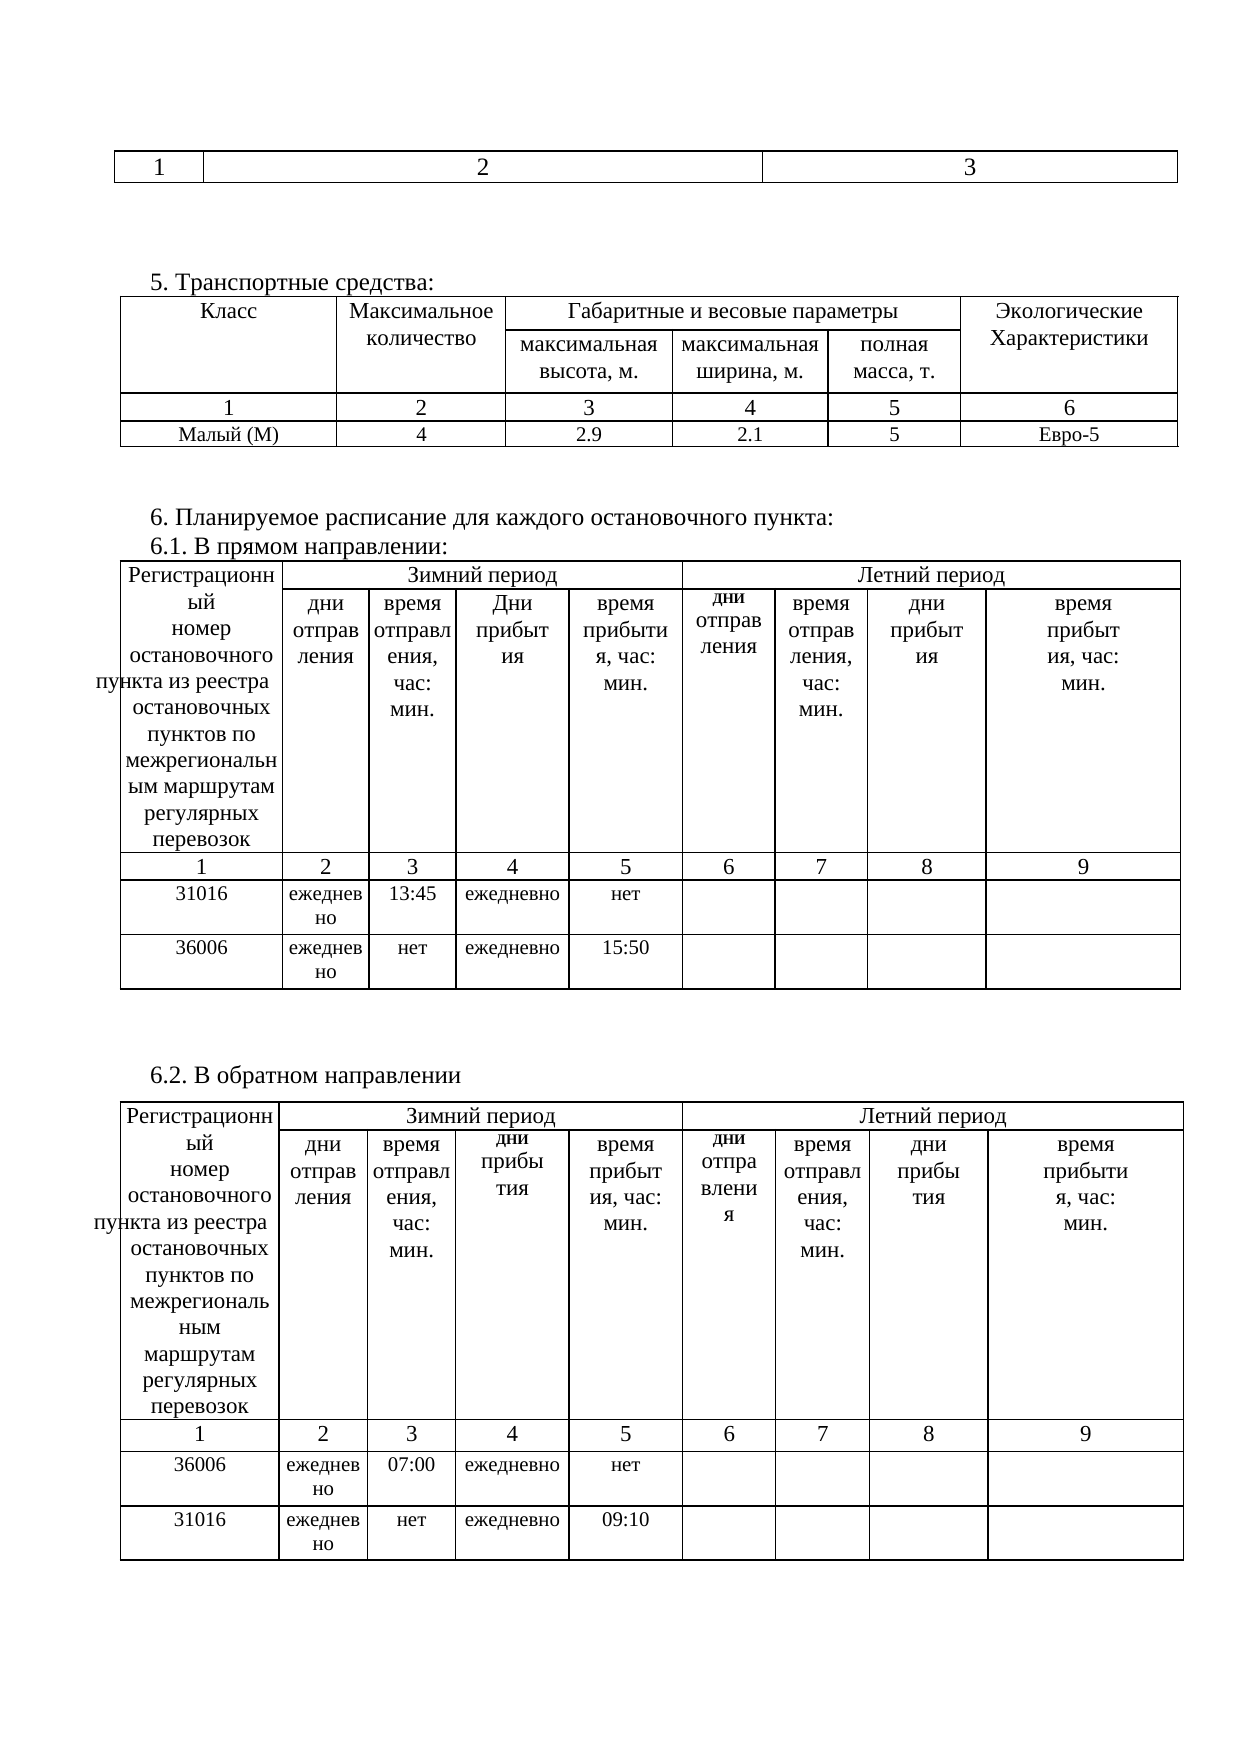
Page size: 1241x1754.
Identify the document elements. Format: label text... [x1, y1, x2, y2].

table_cell [868, 935, 985, 988]
table_cell Дни прибыт ия [457, 590, 568, 851]
table_cell нет [570, 881, 682, 934]
table_cell полная масса, т. [829, 331, 960, 392]
table_cell Малый (М) [121, 422, 336, 446]
table_cell 1 [121, 394, 336, 420]
table_cell 5 [570, 853, 682, 879]
table_cell ежедневно [283, 935, 368, 988]
table_header Летний период [683, 562, 1180, 588]
table_cell 2.1 [673, 422, 827, 446]
table_cell 09:10 [570, 1507, 682, 1559]
table_cell ежедневно [280, 1452, 367, 1505]
table_cell 1 [121, 1420, 278, 1451]
table_cell [776, 1507, 869, 1559]
table_cell 4 [673, 394, 827, 420]
table_cell дни прибыт ия [868, 590, 985, 851]
table_header Регистрационный номер остановочного пункта из реестра остановочных пунктов по межрегиональным маршрутам регулярных перевозок [121, 1103, 278, 1419]
table_header Класс [121, 297, 336, 392]
table_cell [776, 935, 867, 988]
table_cell Евро-5 [961, 422, 1177, 446]
table_cell 2 [337, 394, 505, 420]
table_cell [868, 881, 985, 934]
table_cell 8 [870, 1420, 987, 1451]
table_header Габаритные и весовые параметры [506, 297, 960, 329]
table_cell 6 [683, 1420, 775, 1451]
table_cell 3 [763, 152, 1177, 181]
table_cell 1 [121, 853, 282, 879]
table_cell [870, 1507, 987, 1559]
table_header Зимний период [283, 562, 682, 588]
table_cell [776, 881, 867, 934]
table_cell ежедневно [456, 1507, 568, 1559]
table_cell 15:50 [570, 935, 682, 988]
table_cell [987, 935, 1180, 988]
table_cell ежедневно [457, 881, 568, 934]
table_cell 31016 [121, 881, 282, 934]
table_cell нет [370, 935, 455, 988]
table_cell 5 [829, 422, 960, 446]
table_cell время отправ ления, час: мин. [776, 590, 867, 851]
table_cell ДНИ прибы тия [456, 1131, 568, 1419]
table_cell [683, 935, 774, 988]
table_cell время прибыти я, час: мин. [989, 1131, 1183, 1419]
table_cell [987, 881, 1180, 934]
table_cell 31016 [121, 1507, 278, 1559]
table_cell 4 [337, 422, 505, 446]
table_header Максимальное количество [337, 297, 505, 392]
table_cell 3 [368, 1420, 455, 1451]
table_cell дни прибы тия [870, 1131, 987, 1419]
table_cell нет [368, 1507, 455, 1559]
table_cell 07:00 [368, 1452, 455, 1505]
table_cell 3 [506, 394, 672, 420]
table_cell 1 [115, 152, 203, 181]
table_cell 13:45 [370, 881, 455, 934]
table_cell 7 [776, 1420, 869, 1451]
table_cell время отправл ения, час: мин. [776, 1131, 869, 1419]
table_cell ежедневно [280, 1507, 367, 1559]
table_cell нет [570, 1452, 682, 1505]
table_cell ежедневно [283, 881, 368, 934]
table_cell 2 [280, 1420, 367, 1451]
table_cell время прибыти я, час: мин. [570, 590, 682, 851]
table_cell максимальная ширина, м. [673, 331, 827, 392]
table_cell [683, 881, 774, 934]
table_header Экологические Характеристики [961, 297, 1177, 392]
table_cell [683, 1507, 775, 1559]
table_cell ежедневно [456, 1452, 568, 1505]
table_cell 36006 [121, 1452, 278, 1505]
text 5. Транспортные средства: [150, 267, 1090, 296]
text 6. Планируемое расписание для каждого остановочного пункта: [150, 502, 1090, 531]
table_header Регистрационный номер остановочного пункта из реестра остановочных пунктов по межрегиональным маршрутам регулярных перевозок [121, 562, 282, 851]
table_header Зимний период [280, 1103, 682, 1129]
table_cell [989, 1507, 1183, 1559]
table_cell 5 [570, 1420, 682, 1451]
text 6.2. В обратном направлении [150, 1060, 1090, 1088]
table_cell 2.9 [506, 422, 672, 446]
table_cell 9 [987, 853, 1180, 879]
table_cell 9 [989, 1420, 1183, 1451]
text 6.1. В прямом направлении: [150, 531, 1090, 560]
table_cell 36006 [121, 935, 282, 988]
table_cell 4 [457, 853, 568, 879]
table_cell 7 [776, 853, 867, 879]
table_cell время прибыт ия, час: мин. [570, 1131, 682, 1419]
table_header Летний период [683, 1103, 1183, 1129]
table_cell 6 [961, 394, 1177, 420]
table_cell ДНИ отправ ления [683, 590, 774, 851]
table_cell время прибыт ия, час: мин. [987, 590, 1180, 851]
table_cell максимальная высота, м. [506, 331, 672, 392]
table_cell [776, 1452, 869, 1505]
table_cell 2 [283, 853, 368, 879]
table_cell [989, 1452, 1183, 1505]
table_cell ежедневно [457, 935, 568, 988]
table_cell 2 [204, 152, 762, 181]
table_cell дни отправ ления [283, 590, 368, 851]
table_cell 3 [370, 853, 455, 879]
table_cell [870, 1452, 987, 1505]
table_cell 4 [456, 1420, 568, 1451]
table_cell ДНИ отпра влени я [683, 1131, 775, 1419]
table_cell время отправл ения, час: мин. [368, 1131, 455, 1419]
table_cell 6 [683, 853, 774, 879]
table_cell время отправл ения, час: мин. [370, 590, 455, 851]
table_cell [683, 1452, 775, 1505]
table_cell 5 [829, 394, 960, 420]
table_cell 8 [868, 853, 985, 879]
table_cell дни отправ ления [280, 1131, 367, 1419]
